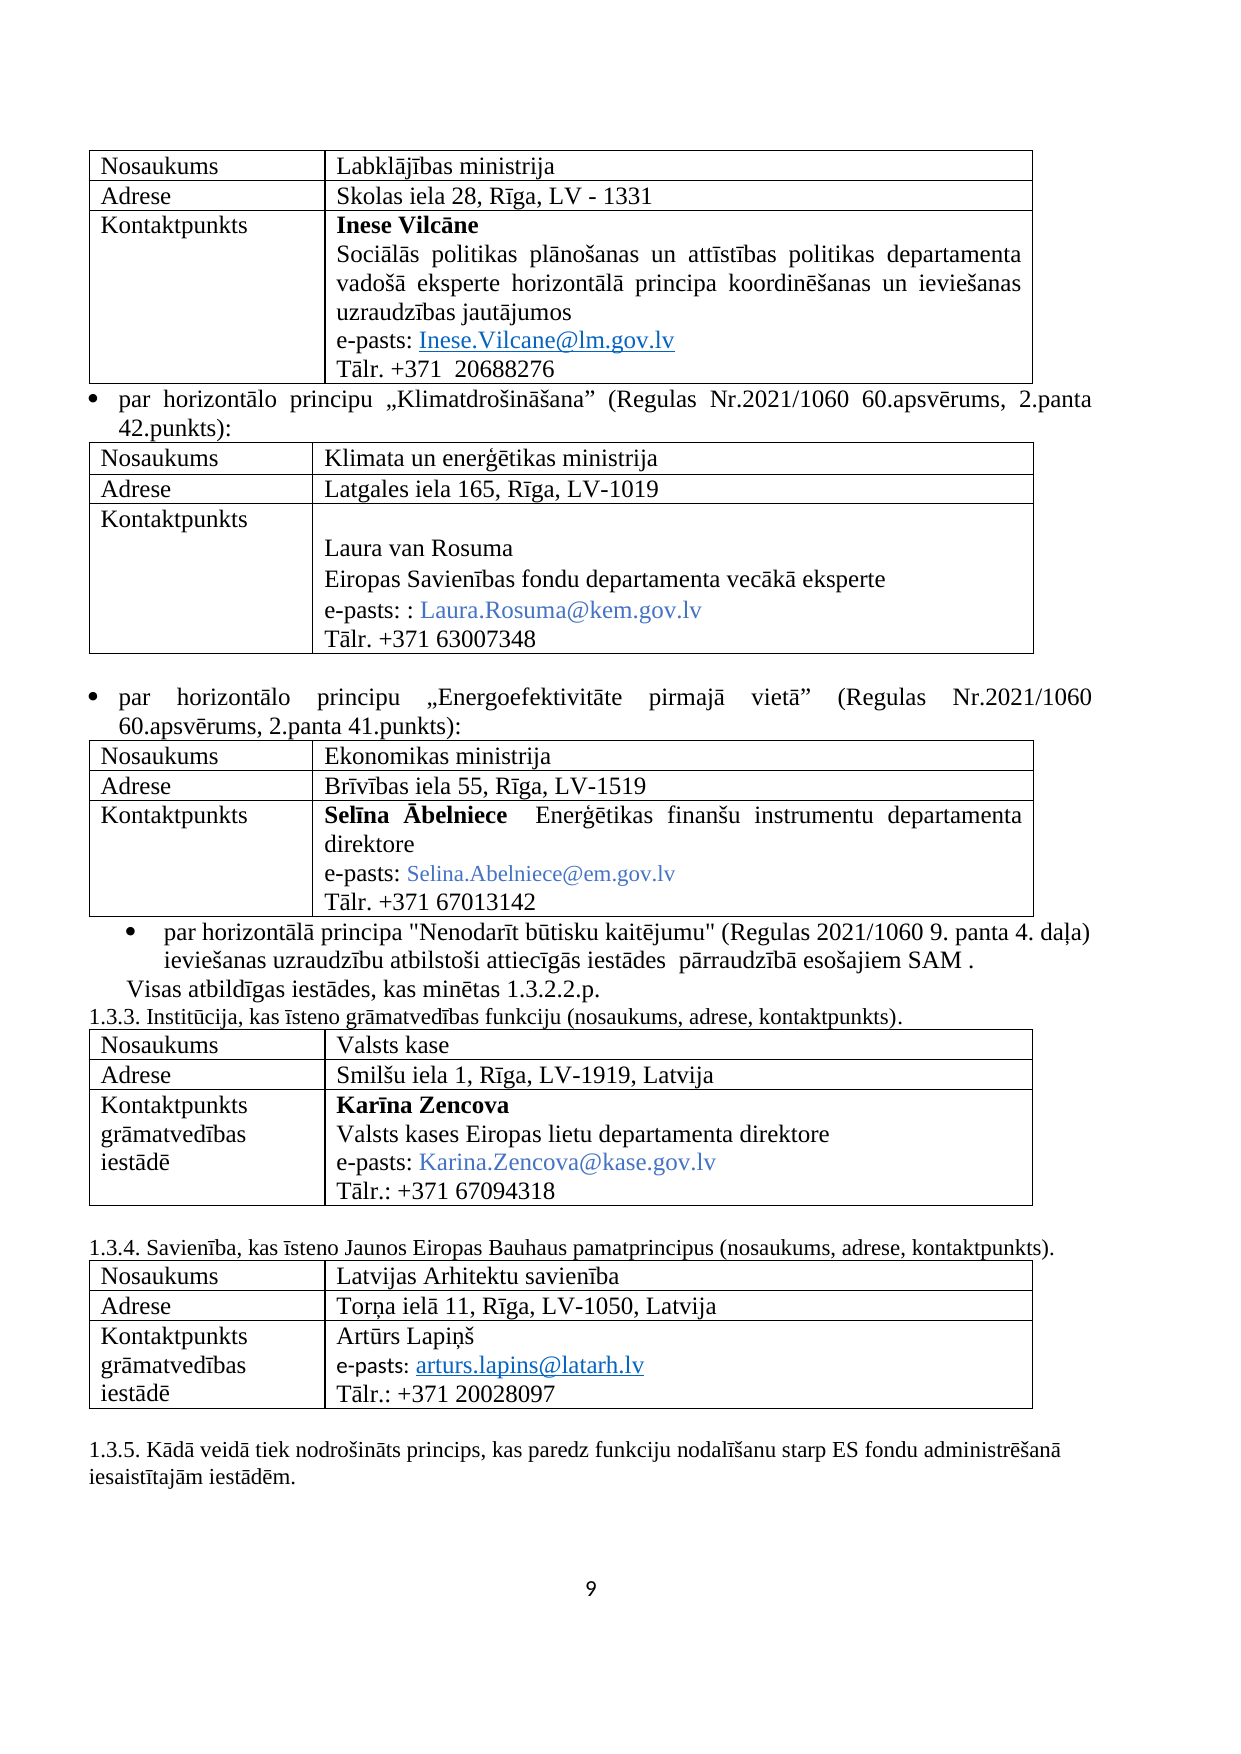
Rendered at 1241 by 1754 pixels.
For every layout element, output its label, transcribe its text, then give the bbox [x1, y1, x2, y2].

table_cell Selīna Ābelniece Enerģētikas finanšu instrumentu departamenta direktore e-pasts: Selina.Abelniece@em.gov.lv Tālr. +371 67013142 [313, 801, 1033, 916]
text 1.3.3. Institūcija, kas īsteno grāmatvedības funkciju (nosaukums, adrese, kontaktpunkts). [89, 1003, 1093, 1029]
table_cell Adrese [90, 181, 324, 209]
table_cell Kontaktpunkts grāmatvedības iestādē [90, 1321, 324, 1407]
table_cell Karīna Zencova Valsts kases Eiropas lietu departamenta direktore e-pasts: Karina.Zencova@kase.gov.lv Tālr.: +371 67094318 [326, 1090, 1032, 1205]
list par horizontālā principa "Nenodarīt būtisku kaitējumu" (Regulas 2021/1060 9. panta 4. daļa) ieviešanas uzraudzību atbilstoši attiecīgās iestādes pārraudzībā esošajiem SAM . [126, 917, 1093, 974]
table_cell Latgales iela 165, Rīga, LV-1019 [313, 475, 1033, 503]
table_cell Adrese [90, 1291, 324, 1320]
table_cell Inese Vilcāne Sociālās politikas plānošanas un attīstības politikas departamenta vadošā eksperte horizontālā principa koordinēšanas un ieviešanas uzraudzības jautājumos e-pasts: Inese.Vilcane@lm.gov.lv Tālr. +371 20688276 [326, 211, 1032, 383]
table_header Latvijas Arhitektu savienība [326, 1261, 1032, 1290]
table_header Nosaukums [90, 1261, 324, 1290]
table_cell Kontaktpunkts [90, 801, 312, 916]
table_cell Brīvības iela 55, Rīga, LV-1519 [313, 771, 1033, 799]
table_cell Smilšu iela 1, Rīga, LV-1919, Latvija [326, 1060, 1032, 1089]
table_header Nosaukums [90, 443, 312, 473]
text 1.3.4. Savienība, kas īsteno Jaunos Eiropas Bauhaus pamatprincipus (nosaukums, adrese, kontaktpunkts). [89, 1234, 1093, 1260]
table_cell Torņa ielā 11, Rīga, LV-1050, Latvija [326, 1291, 1032, 1320]
table_cell Artūrs Lapiņš e-pasts: arturs.lapins@latarh.lv Tālr.: +371 20028097 [326, 1321, 1032, 1407]
table_cell Kontaktpunkts [90, 211, 324, 383]
text 1.3.5. Kādā veidā tiek nodrošināts princips, kas paredz funkciju nodalīšanu starp ES fondu administrēšanā iesaistītajām iestādēm. [89, 1437, 1093, 1489]
table_cell Kontaktpunkts grāmatvedības iestādē [90, 1090, 324, 1205]
table_cell Kontaktpunkts [90, 504, 312, 653]
table_header Labklājības ministrija [326, 151, 1032, 180]
table_cell Laura van Rosuma Eiropas Savienības fondu departamenta vecākā eksperte e-pasts: : Laura.Rosuma@kem.gov.lv Tālr. +371 63007348 [313, 504, 1033, 653]
text Visas atbildīgas iestādes, kas minētas 1.3.2.2.p. [126, 974, 1093, 1003]
table_cell Adrese [90, 1060, 324, 1089]
table_cell Skolas iela 28, Rīga, LV - 1331 [326, 181, 1032, 209]
list par horizontālo principu „Klimatdrošināšana” (Regulas Nr.2021/1060 60.apsvērums, 2.panta 42.punkts): [89, 384, 1093, 442]
table_header Nosaukums [90, 741, 312, 770]
table_header Ekonomikas ministrija [313, 741, 1033, 770]
table_cell Adrese [90, 475, 312, 503]
table_cell Adrese [90, 771, 312, 799]
table_header Valsts kase [326, 1030, 1032, 1059]
list par horizontālo principu „Energoefektivitāte pirmajā vietā” (Regulas Nr.2021/1060 60.apsvērums, 2.panta 41.punkts): [89, 682, 1093, 740]
table_header Nosaukums [90, 151, 324, 180]
table_header Nosaukums [90, 1030, 324, 1059]
table_header Klimata un enerģētikas ministrija [313, 443, 1033, 473]
